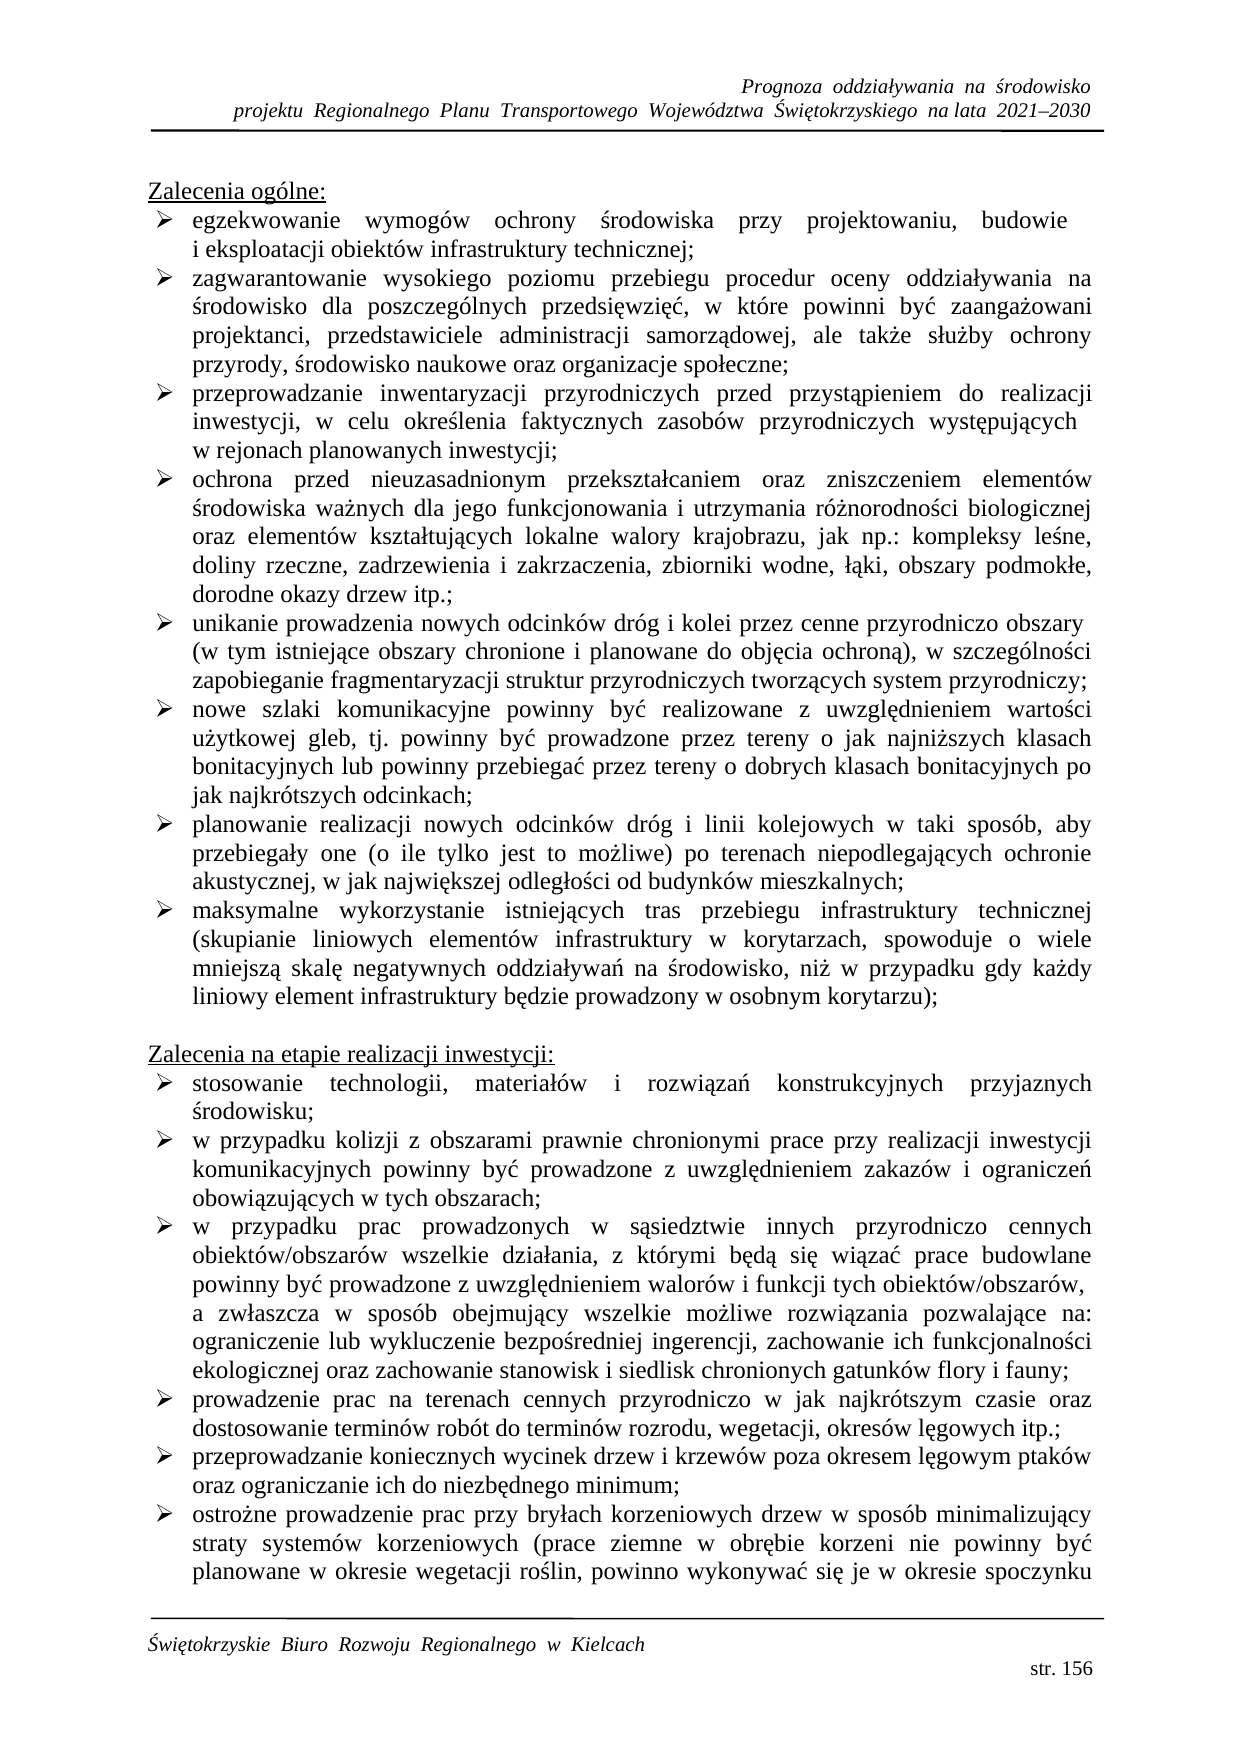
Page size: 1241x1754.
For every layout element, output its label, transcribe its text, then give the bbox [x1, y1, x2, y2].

list unikanie prowadzenia nowych odcinków dróg i kolei przez cenne przyrodniczo obszary (w tym istniejące obszary chronione i planowane do objęcia ochroną), w szczególności zapobieganie fragmentaryzacji struktur przyrodniczych tworzących system przyrodniczy; [154, 608, 1093, 694]
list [154, 1499, 1093, 1585]
text Zalecenia na etapie realizacji inwestycji: [148, 1039, 1093, 1068]
list zagwarantowanie wysokiego poziomu przebiegu procedur oceny oddziaływania na środowisko dla poszczególnych przedsięwzięć, w które powinni być zaangażowani projektanci, przedstawiciele administracji samorządowej, ale także służby ochrony przyrody, środowisko naukowe oraz organizacje społeczne; [154, 263, 1093, 378]
text Zalecenia ogólne: [148, 176, 1093, 205]
list przeprowadzanie inwentaryzacji przyrodniczych przed przystąpieniem do realizacji inwestycji, w celu określenia faktycznych zasobów przyrodniczych występujących w rejonach planowanych inwestycji; [154, 378, 1093, 464]
list egzekwowanie wymogów ochrony środowiska przy projektowaniu, budowie i eksploatacji obiektów infrastruktury technicznej; [154, 205, 1093, 263]
list ochrona przed nieuzasadnionym przekształcaniem oraz zniszczeniem elementów środowiska ważnych dla jego funkcjonowania i utrzymania różnorodności biologicznej oraz elementów kształtujących lokalne walory krajobrazu, jak np.: kompleksy leśne, doliny rzeczne, zadrzewienia i zakrzaczenia, zbiorniki wodne, łąki, obszary podmokłe, dorodne okazy drzew itp.; [154, 464, 1093, 608]
list planowanie realizacji nowych odcinków dróg i linii kolejowych w taki sposób, aby przebiegały one (o ile tylko jest to możliwe) po terenach niepodlegających ochronie akustycznej, w jak największej odległości od budynków mieszkalnych; [154, 809, 1093, 895]
list w przypadku prac prowadzonych w sąsiedztwie innych przyrodniczo cennych obiektów/obszarów wszelkie działania, z którymi będą się wiązać prace budowlane powinny być prowadzone z uwzględnieniem walorów i funkcji tych obiektów/obszarów, a zwłaszcza w sposób obejmujący wszelkie możliwe rozwiązania pozwalające na: ograniczenie lub wykluczenie bezpośredniej ingerencji, zachowanie ich funkcjonalności ekologicznej oraz zachowanie stanowisk i siedlisk chronionych gatunków flory i fauny; [154, 1211, 1093, 1384]
list maksymalne wykorzystanie istniejących tras przebiegu infrastruktury technicznej (skupianie liniowych elementów infrastruktury w korytarzach, spowoduje o wiele mniejszą skalę negatywnych oddziaływań na środowisko, niż w przypadku gdy każdy liniowy element infrastruktury będzie prowadzony w osobnym korytarzu); [154, 895, 1093, 1010]
list przeprowadzanie koniecznych wycinek drzew i krzewów poza okresem lęgowym ptaków oraz ograniczanie ich do niezbędnego minimum; [154, 1441, 1093, 1499]
list stosowanie technologii, materiałów i rozwiązań konstrukcyjnych przyjaznych środowisku; [154, 1068, 1093, 1125]
list w przypadku kolizji z obszarami prawnie chronionymi prace przy realizacji inwestycji komunikacyjnych powinny być prowadzone z uwzględnieniem zakazów i ograniczeń obowiązujących w tych obszarach; [154, 1125, 1093, 1211]
list prowadzenie prac na terenach cennych przyrodniczo w jak najkrótszym czasie oraz dostosowanie terminów robót do terminów rozrodu, wegetacji, okresów lęgowych itp.; [154, 1384, 1093, 1441]
list nowe szlaki komunikacyjne powinny być realizowane z uwzględnieniem wartości użytkowej gleb, tj. powinny być prowadzone przez tereny o jak najniższych klasach bonitacyjnych lub powinny przebiegać przez tereny o dobrych klasach bonitacyjnych po jak najkrótszych odcinkach; [154, 694, 1093, 809]
